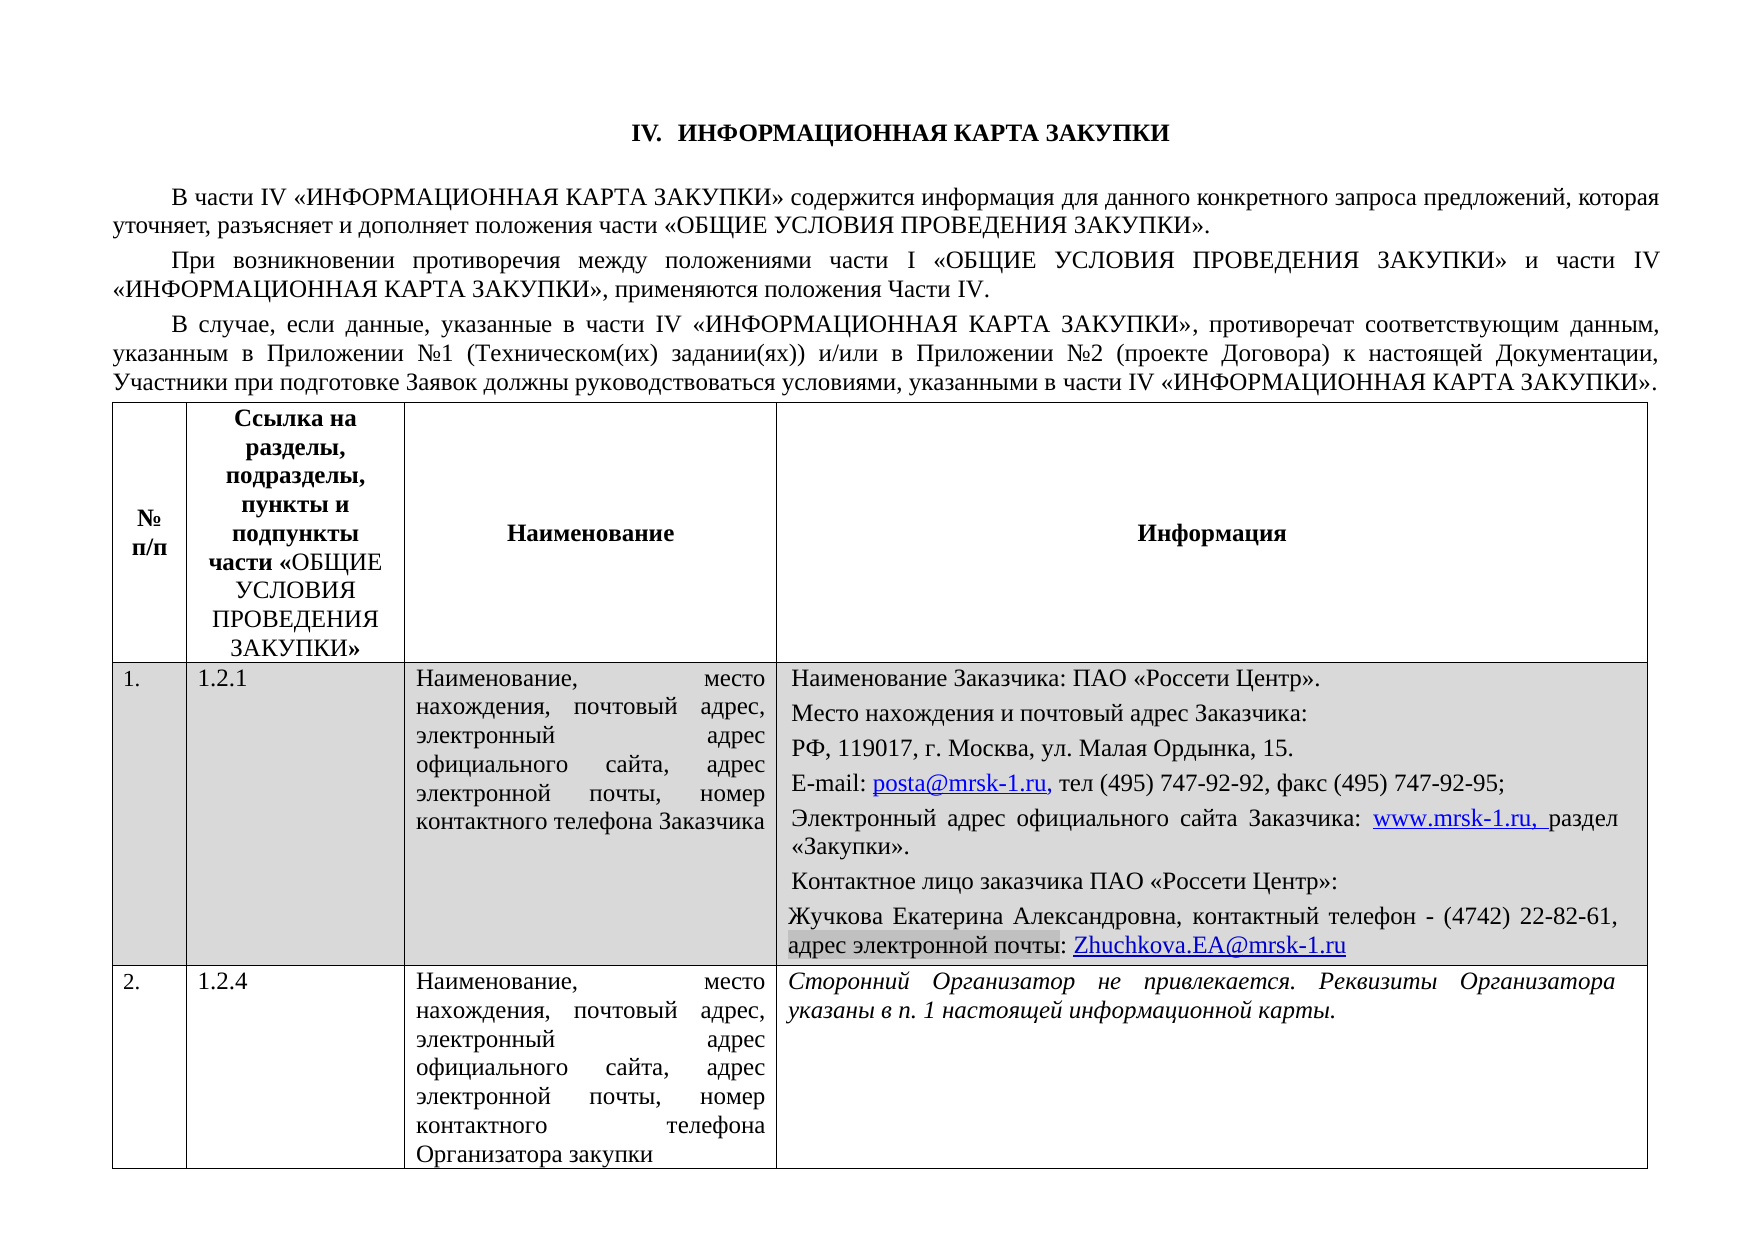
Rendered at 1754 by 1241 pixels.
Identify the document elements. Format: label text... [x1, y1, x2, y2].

table_cell Сторонний Организатор не привлекается. Реквизиты Организатора указаны в п. 1 настоящей информационной карты. [777, 966, 1647, 1167]
table_cell [113, 663, 186, 965]
text В случае, если данные, указанные в части IV «ИНФОРМАЦИОННАЯ КАРТА ЗАКУПКИ», противоречат соответствующим данным, указанным в Приложении №1 (Техническом(их) задании(ях)) и/или в Приложении №2 (проекте Договора) к настоящей Документации, Участники при подготовке Заявок должны руководствоваться условиями, указанными в части IV «ИНФОРМАЦИОННАЯ КАРТА ЗАКУПКИ». [112, 309, 1660, 396]
table_header Наименование [405, 403, 776, 662]
table_header № п/п [113, 403, 186, 662]
table_cell [113, 966, 186, 1167]
table_cell Наименование Заказчика: ПАО «Россети Центр». Место нахождения и почтовый адрес Заказчика: РФ, 119017, г. Москва, ул. Малая Ордынка, 15. E-mail: posta@mrsk-1.ru, тел (495) 747-92-92, факс (495) 747-92-95; Электронный адрес официального сайта Заказчика: www.mrsk-1.ru, раздел «Закупки». Контактное лицо заказчика ПАО «Россети Центр»: Жучкова Екатерина Александровна, контактный телефон - (4742) 22-82-61, адрес электронной почты: Zhuchkova.EA@mrsk-1.ru [777, 663, 1647, 965]
table_header Информация [777, 403, 1647, 662]
table_cell 1.2.1 [187, 663, 404, 965]
table_cell Наименование, место нахождения, почтовый адрес, электронный адрес официального сайта, адрес электронной почты, номер контактного телефона Заказчика [405, 663, 776, 965]
table_cell Наименование, место нахождения, почтовый адрес, электронный адрес официального сайта, адрес электронной почты, номер контактного телефона Организатора закупки [405, 966, 776, 1167]
text В части IV «ИНФОРМАЦИОННАЯ КАРТА ЗАКУПКИ» содержится информация для данного конкретного запроса предложений, которая уточняет, разъясняет и дополняет положения части «ОБЩИЕ УСЛОВИЯ ПРОВЕДЕНИЯ ЗАКУПКИ». [112, 182, 1660, 239]
subtitle ИНФОРМАЦИОННАЯ КАРТА ЗАКУПКИ [112, 118, 1660, 147]
table_cell 1.2.4 [187, 966, 404, 1167]
text При возникновении противоречия между положениями части I «ОБЩИЕ УСЛОВИЯ ПРОВЕДЕНИЯ ЗАКУПКИ» и части IV «ИНФОРМАЦИОННАЯ КАРТА ЗАКУПКИ», применяются положения Части IV. [112, 246, 1660, 303]
table_header Ссылка на разделы, подразделы, пункты и подпункты части «ОБЩИЕ УСЛОВИЯ ПРОВЕДЕНИЯ ЗАКУПКИ» [187, 403, 404, 662]
